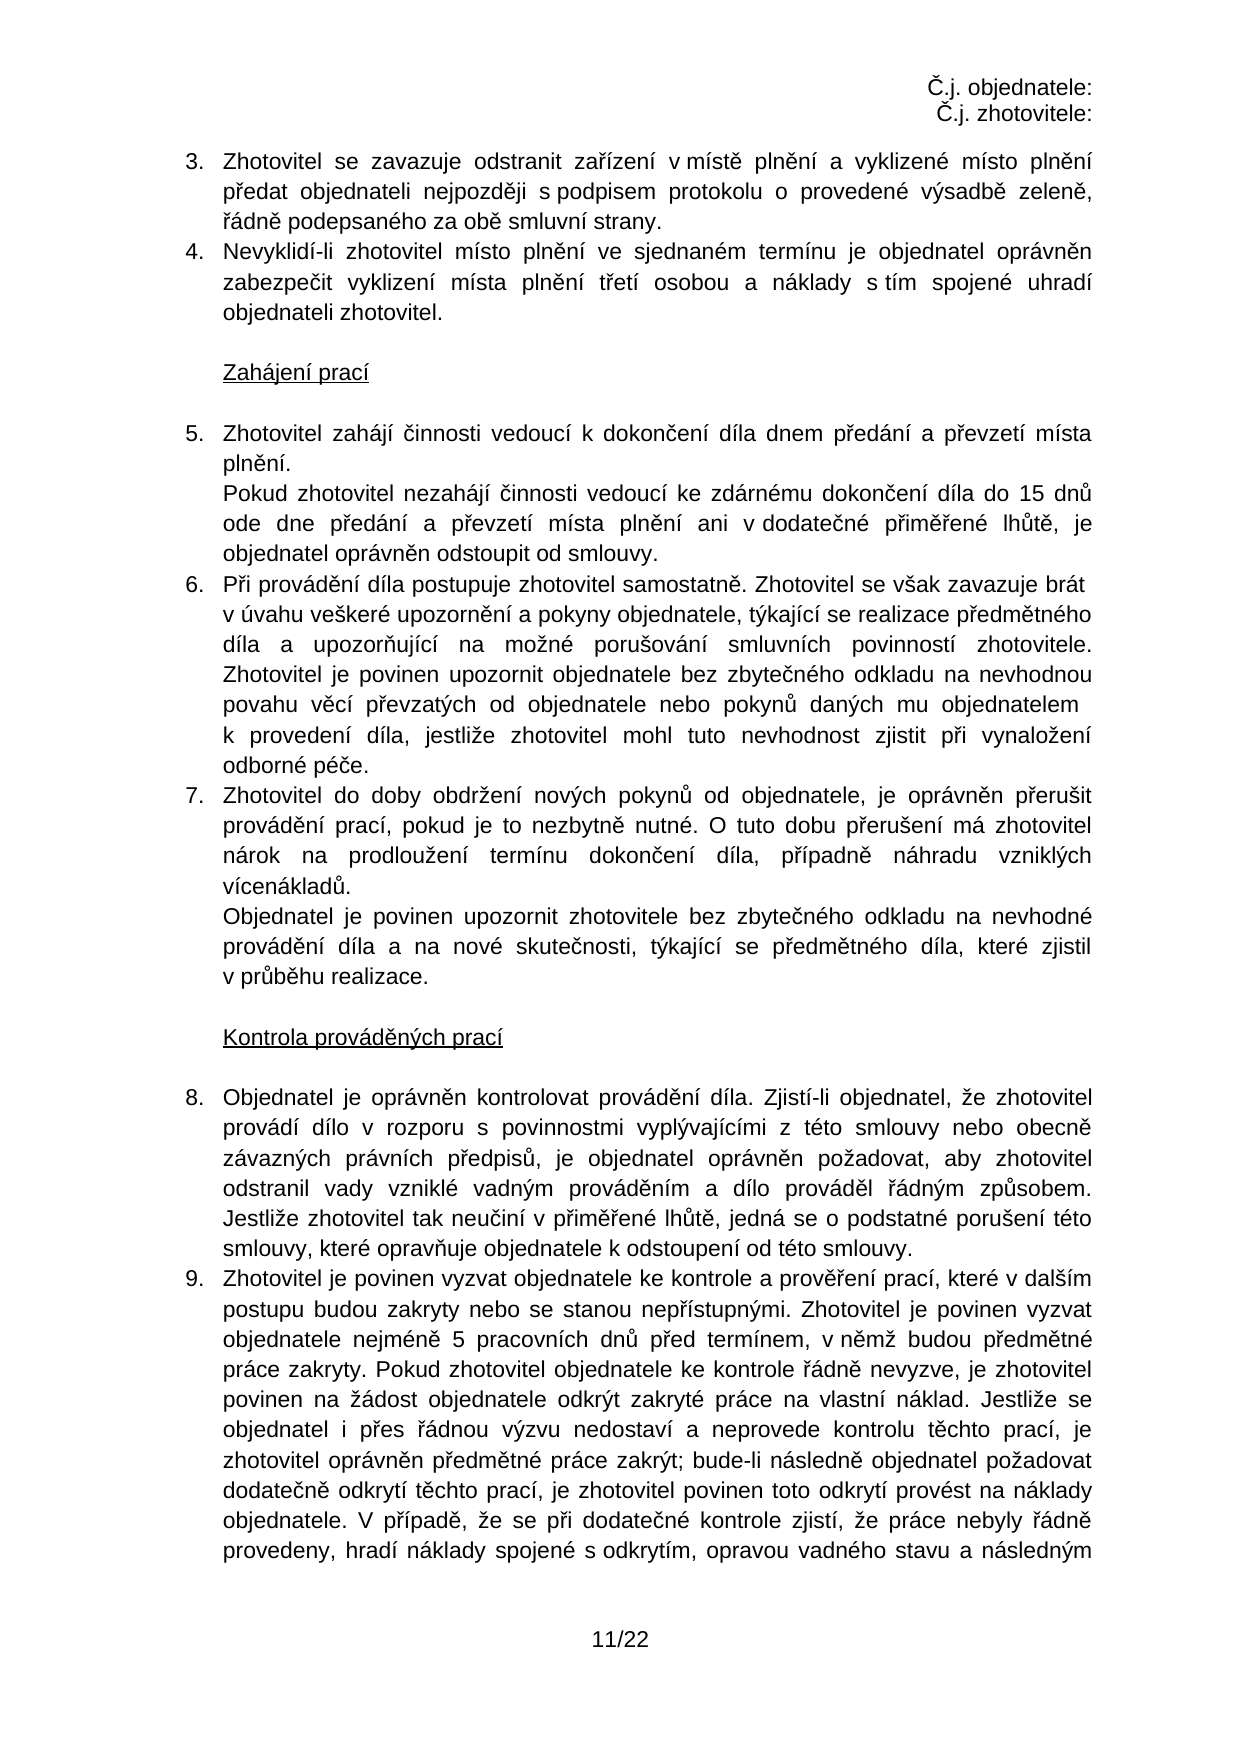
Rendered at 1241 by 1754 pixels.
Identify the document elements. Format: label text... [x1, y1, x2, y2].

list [185, 1265, 1093, 1563]
list Zhotovitel se zavazuje odstranit zařízení v místě plnění a vyklizené místo plnění předat objednateli nejpozději s podpisem protokolu o provedené výsadbě zeleně, řádně podepsaného za obě smluvní strany. [185, 148, 1093, 234]
list Objednatel je oprávněn kontrolovat provádění díla. Zjistí-li objednatel, že zhotovitel provádí dílo v rozporu s povinnostmi vyplývajícími z této smlouvy nebo obecně závazných právních předpisů, je objednatel oprávněn požadovat, aby zhotovitel odstranil vady vzniklé vadným prováděním a dílo prováděl řádným způsobem. Jestliže zhotovitel tak neučiní v přiměřené lhůtě, jedná se o podstatné porušení této smlouvy, které opravňuje objednatele k odstoupení od této smlouvy. [185, 1084, 1093, 1261]
list Nevyklidí-li zhotovitel místo plnění ve sjednaném termínu je objednatel oprávněn zabezpečit vyklizení místa plnění třetí osobou a náklady s tím spojené uhradí objednateli zhotovitel. [185, 238, 1093, 325]
list Kontrola prováděných prací [223, 993, 1093, 1050]
list Zhotovitel do doby obdržení nových pokynů od objednatele, je oprávněn přerušit provádění prací, pokud je to nezbytně nutné. O tuto dobu přerušení má zhotovitel nárok na prodloužení termínu dokončení díla, případně náhradu vzniklých vícenákladů. Objednatel je povinen upozornit zhotovitele bez zbytečného odkladu na nevhodné provádění díla a na nové skutečnosti, týkající se předmětného díla, které zjistil v průběhu realizace. [185, 782, 1093, 989]
list Zahájení prací [223, 359, 1093, 385]
list Při provádění díla postupuje zhotovitel samostatně. Zhotovitel se však zavazuje brát v úvahu veškeré upozornění a pokyny objednatele, týkající se realizace předmětného díla a upozorňující na možné porušování smluvních povinností zhotovitele. Zhotovitel je povinen upozornit objednatele bez zbytečného odkladu na nevhodnou povahu věcí převzatých od objednatele nebo pokynů daných mu objednatelem k provedení díla, jestliže zhotovitel mohl tuto nevhodnost zjistit při vynaložení odborné péče. [185, 571, 1093, 778]
list Zhotovitel zahájí činnosti vedoucí k dokončení díla dnem předání a převzetí místa plnění. Pokud zhotovitel nezahájí činnosti vedoucí ke zdárnému dokončení díla do 15 dnů ode dne předání a převzetí místa plnění ani v dodatečné přiměřené lhůtě, je objednatel oprávněn odstoupit od smlouvy. [185, 419, 1093, 567]
